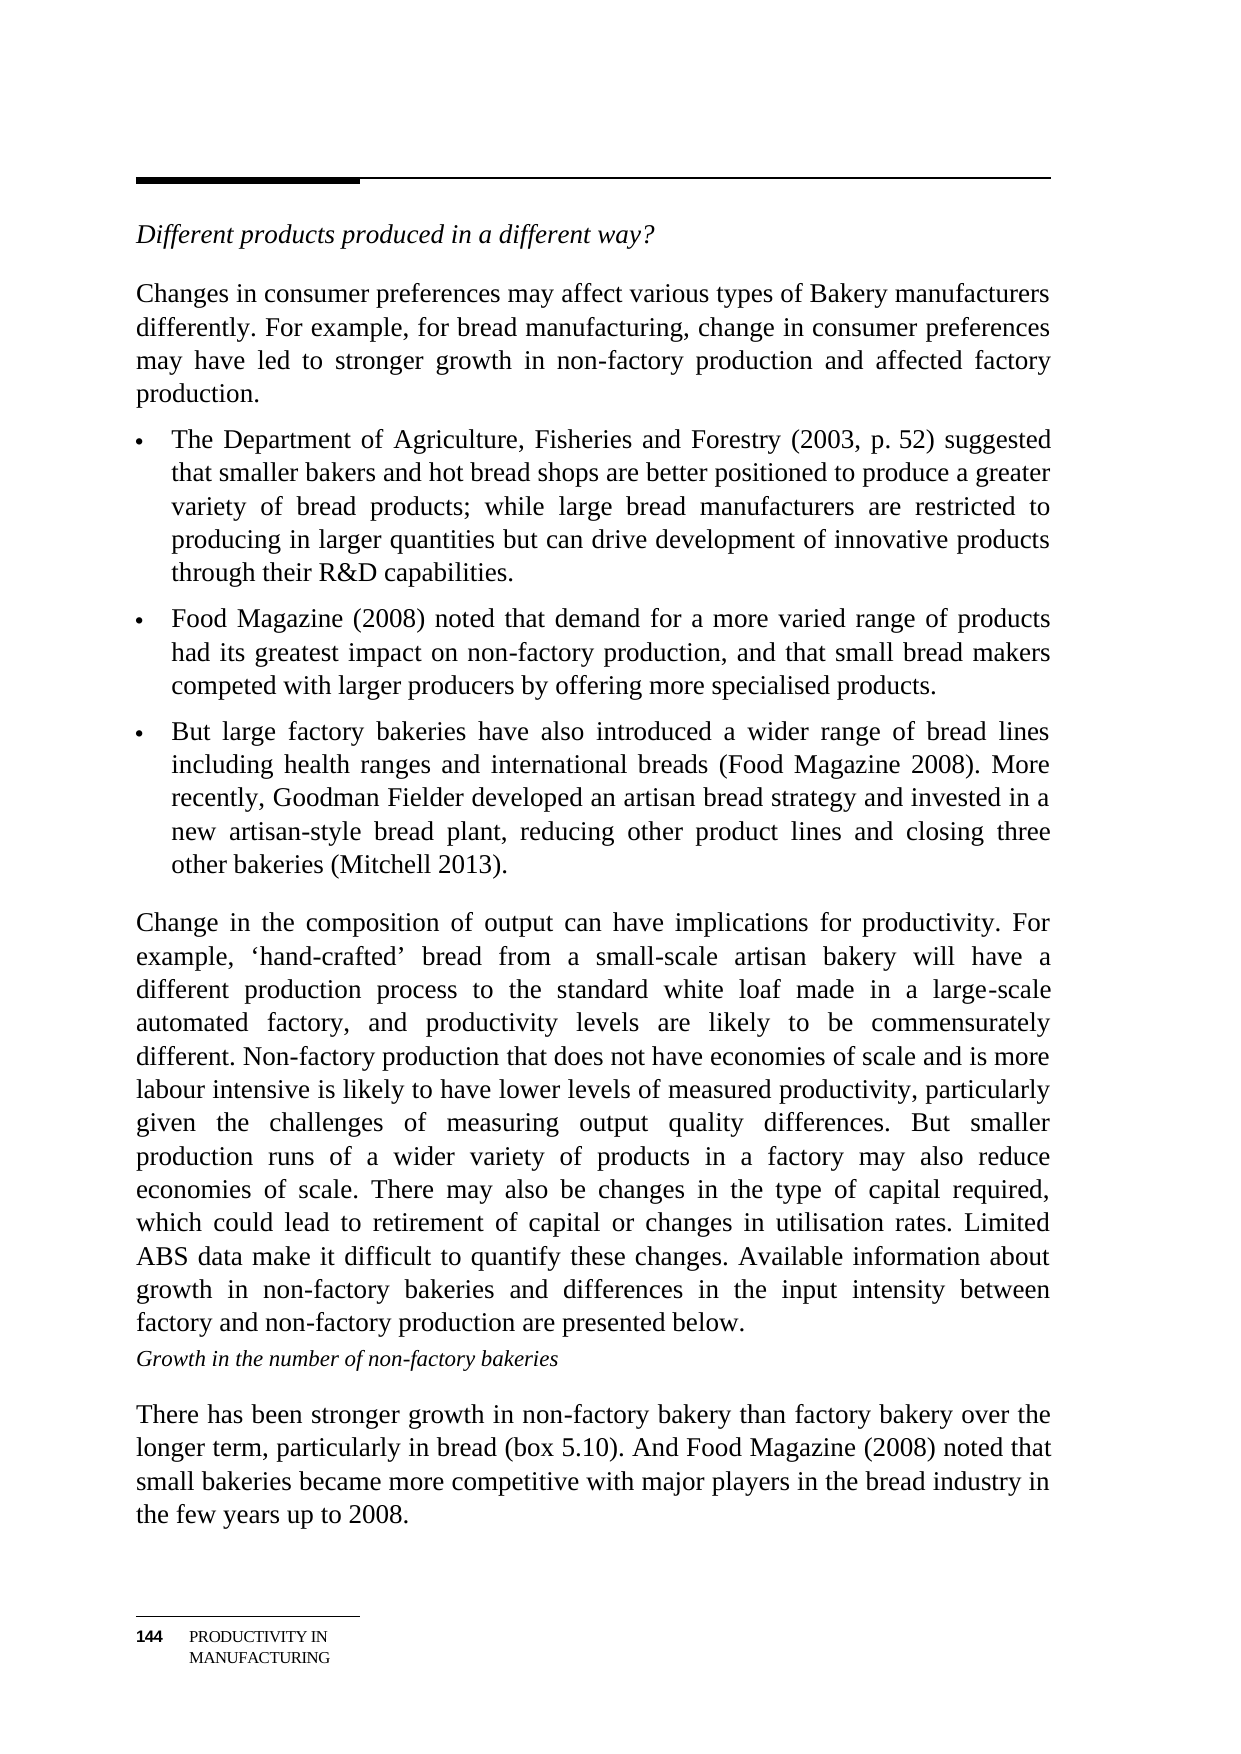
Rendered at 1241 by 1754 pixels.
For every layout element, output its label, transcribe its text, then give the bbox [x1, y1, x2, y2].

list But large factory bakeries have also introduced a wider range of bread lines including health ranges and international breads (Food Magazine 2008). More recently, Goodman Fielder developed an artisan bread strategy and invested in a new artisan-style bread plant, reducing other product lines and closing three other bakeries (Mitchell 2013). [136, 713, 1051, 879]
subtitle Growth in the number of non-factory bakeries [136, 1338, 1051, 1371]
subtitle Different products produced in a different way? [136, 217, 1051, 250]
text There has been stronger growth in non-factory bakery than factory bakery over the longer term, particularly in bread (box 5.10). And Food Magazine (2008) noted that small bakeries became more competitive with major players in the bread industry in the few years up to 2008. [136, 1396, 1051, 1529]
list The Department of Agriculture, Fisheries and Forestry (2003, p. 52) suggested that smaller bakers and hot bread shops are better positioned to produce a greater variety of bread products; while large bread manufacturers are restricted to producing in larger quantities but can drive development of innovative products through their R&D capabilities. [136, 421, 1051, 588]
text Change in the composition of output can have implications for productivity. For example, ‘hand-crafted’ bread from a small-scale artisan bakery will have a different production process to the standard white loaf made in a large-scale automated factory, and productivity levels are likely to be commensurately different. Non-factory production that does not have economies of scale and is more labour intensive is likely to have lower levels of measured productivity, particularly given the challenges of measuring output quality differences. But smaller production runs of a wider variety of products in a factory may also reduce economies of scale. There may also be changes in the type of capital required, which could lead to retirement of capital or changes in utilisation rates. Limited ABS data make it difficult to quantify these changes. Available information about growth in non-factory bakeries and differences in the input intensity between factory and non-factory production are presented below. [136, 904, 1051, 1338]
text Changes in consumer preferences may affect various types of Bakery manufacturers differently. For example, for bread manufacturing, change in consumer preferences may have led to stronger growth in non-factory production and affected factory production. [136, 275, 1051, 408]
list Food Magazine (2008) noted that demand for a more varied range of products had its greatest impact on non-factory production, and that small bread makers competed with larger producers by offering more specialised products. [136, 600, 1051, 700]
